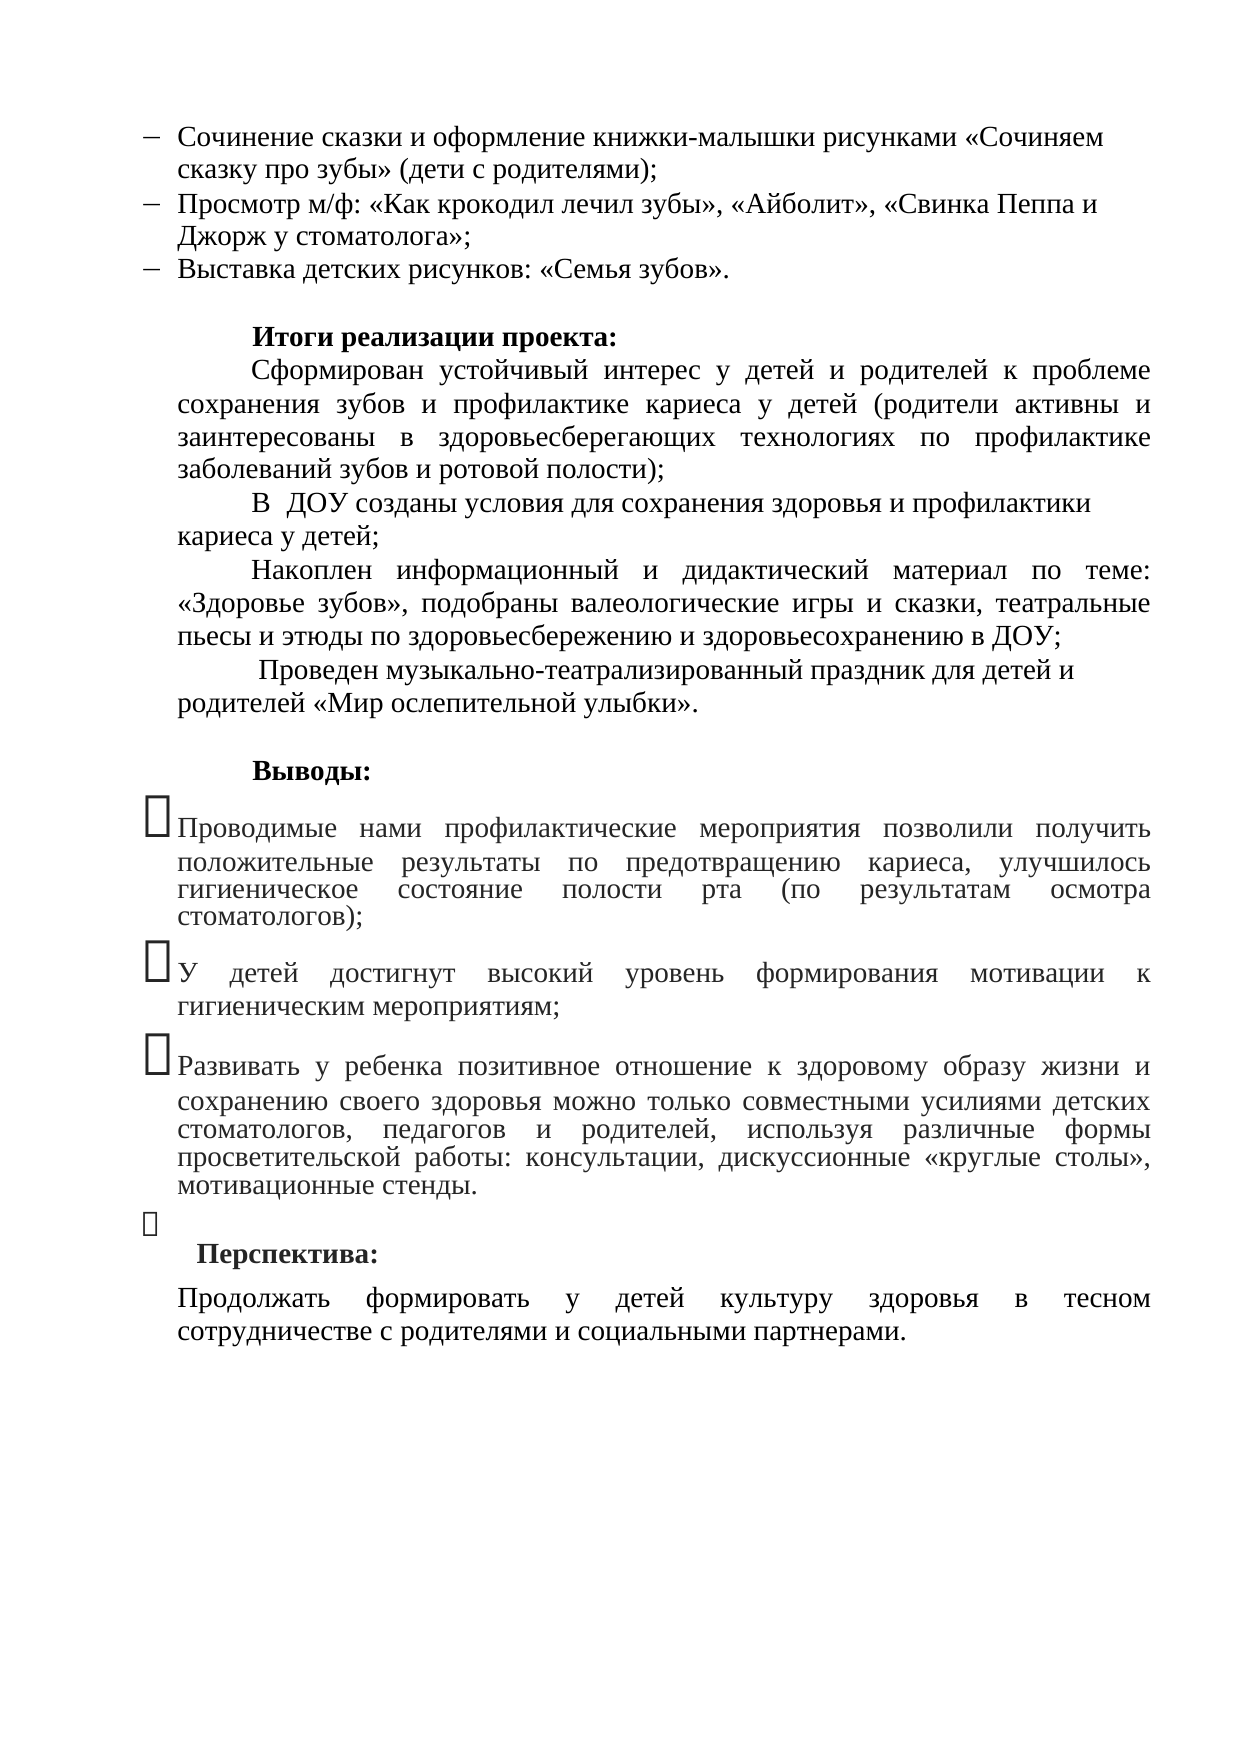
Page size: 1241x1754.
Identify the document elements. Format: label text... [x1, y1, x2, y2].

text Проведен музыкально-театрализированный праздник для детей и родителей «Мир ослепительной улыбки». [177, 653, 1152, 718]
list У детей достигнут высокий уровень формирования мотивации к гигиеническим мероприятиям; [140, 931, 1152, 1022]
list Выставка детских рисунков: «Семья зубов». [140, 252, 1152, 285]
list Просмотр м/ф: «Как крокодил лечил зубы», «Айболит», «Свинка Пеппа и Джорж у стоматолога»; [140, 188, 1152, 252]
list Сочинение сказки и оформление книжки-малышки рисунками «Сочиняем сказку про зубы» (дети с родителями); [140, 121, 1152, 184]
text Сформирован устойчивый интерес у детей и родителей к проблеме сохранения зубов и профилактике кариеса у детей (родители активны и заинтересованы в здоровьесберегающих технологиях по профилактике заболеваний зубов и ротовой полости); [177, 353, 1152, 485]
text  Перспектива: [140, 1201, 1152, 1280]
list ДОУ созданы условия для сохранения здоровья и профилактики кариеса у детей; [177, 487, 1152, 552]
text Накоплен информационный и дидактический материал по теме: «Здоровье зубов», подобраны валеологические игры и сказки, театральные пьесы и этюды по здоровьесбережению и здоровьесохранению в ДОУ; [177, 553, 1152, 652]
list Развивать у ребенка позитивное отношение к здоровому образу жизни и сохранению своего здоровья можно только совместными усилиями детских стоматологов, педагогов и родителей, используя различные формы просветительской работы: консультации, дискуссионные «круглые столы», мотивационные стенды. [140, 1023, 1152, 1201]
text Итоги реализации проекта: [252, 319, 1152, 352]
text Выводы: [252, 753, 1152, 786]
text Продолжать формировать у детей культуру здоровья в тесном сотрудничестве с родителями и социальными партнерами. [177, 1281, 1152, 1346]
list Проводимые нами профилактические мероприятия позволили получить положительные результаты по предотвращению кариеса, улучшилось гигиеническое состояние полости рта (по результатам осмотра стоматологов); [140, 787, 1152, 931]
